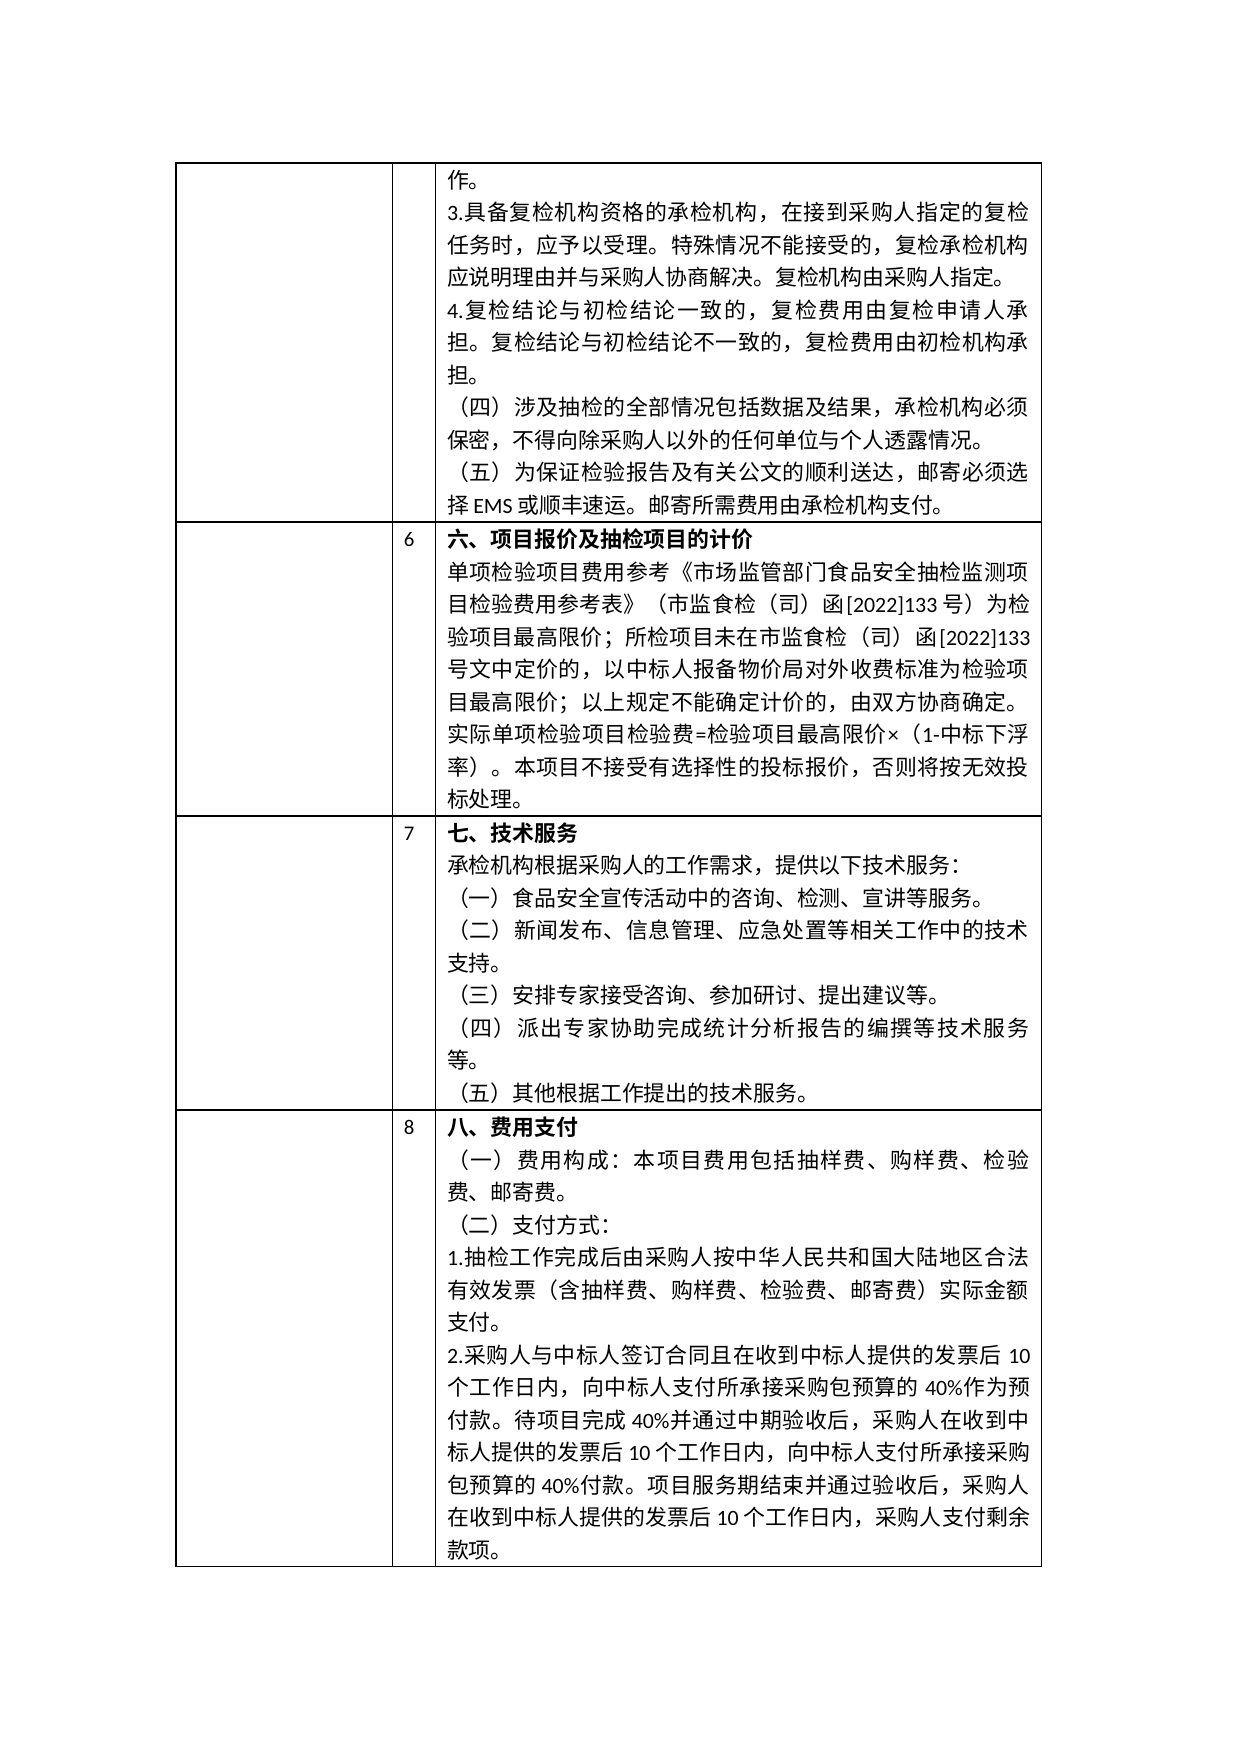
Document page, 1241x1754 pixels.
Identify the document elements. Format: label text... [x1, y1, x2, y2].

table_cell [177, 817, 392, 1109]
table_cell [177, 523, 392, 815]
table_cell 8 [393, 1111, 435, 1566]
table_cell 5 [393, 164, 435, 521]
table_cell 7 [393, 817, 435, 1109]
table_cell 6 [393, 523, 435, 815]
table_cell 六、项目报价及抽检项目的计价 单项检验项目费用参考《市场监管部门食品安全抽检监测项目检验费用参考表》（市监食检（司）函[2022]133号）为检验项目最高限价；所检项目未在市监食检（司）函[2022]133号文中定价的，以中标人报备物价局对外收费标准为检验项目最高限价；以上规定不能确定计价的，由双方协商确定。实际单项检验项目检验费=检验项目最高限价×（1-中标下浮率）。本项目不接受有选择性的投标报价，否则将按无效投标处理。 [436, 523, 1041, 815]
table_cell [177, 1111, 392, 1566]
table_cell 七、技术服务 承检机构根据采购人的工作需求，提供以下技术服务： （一）食品安全宣传活动中的咨询、检测、宣讲等服务。 （二）新闻发布、信息管理、应急处置等相关工作中的技术支持。 （三）安排专家接受咨询、参加研讨、提出建议等。 （四）派出专家协助完成统计分析报告的编撰等技术服务等。 （五）其他根据工作提出的技术服务。 [436, 817, 1041, 1109]
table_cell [436, 164, 1041, 521]
table_cell [177, 164, 392, 521]
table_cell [436, 1111, 1041, 1566]
